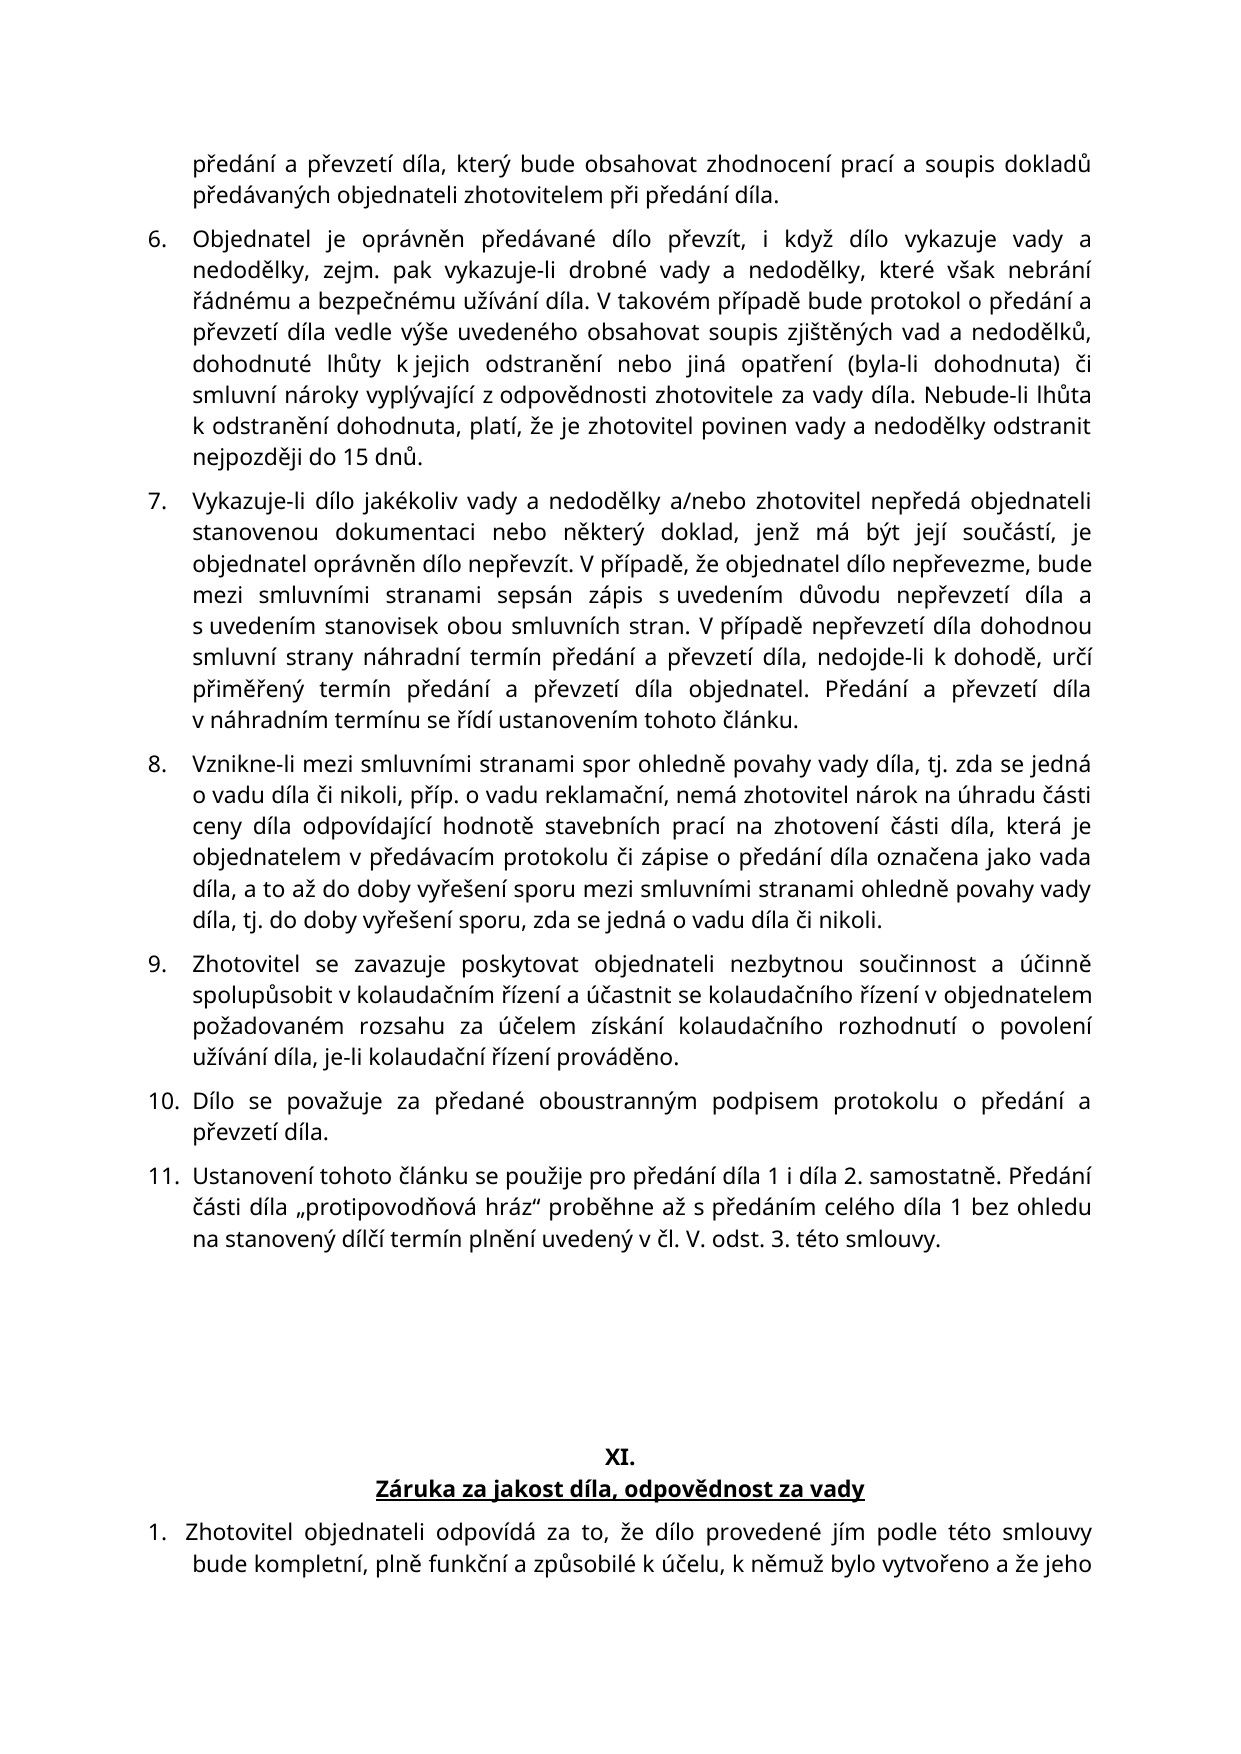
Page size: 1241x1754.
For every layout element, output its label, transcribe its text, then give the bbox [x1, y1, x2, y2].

list Vykazuje-li dílo jakékoliv vady a nedodělky a/nebo zhotovitel nepředá objednateli stanovenou dokumentaci nebo některý doklad, jenž má být její součástí, je objednatel oprávněn dílo nepřevzít. V případě, že objednatel dílo nepřevezme, bude mezi smluvními stranami sepsán zápis s uvedením důvodu nepřevzetí díla a s uvedením stanovisek obou smluvních stran. V případě nepřevzetí díla dohodnou smluvní strany náhradní termín předání a převzetí díla, nedojde-li k dohodě, určí přiměřený termín předání a převzetí díla objednatel. Předání a převzetí díla v náhradním termínu se řídí ustanovením tohoto článku. [148, 485, 1093, 735]
text XI. [148, 1441, 1093, 1473]
list Objednatel je oprávněn předávané dílo převzít, i když dílo vykazuje vady a nedodělky, zejm. pak vykazuje-li drobné vady a nedodělky, které však nebrání řádnému a bezpečnému užívání díla. V takovém případě bude protokol o předání a převzetí díla vedle výše uvedeného obsahovat soupis zjištěných vad a nedodělků, dohodnuté lhůty k jejich odstranění nebo jiná opatření (byla-li dohodnuta) či smluvní nároky vyplývající z odpovědnosti zhotovitele za vady díla. Nebude-li lhůta k odstranění dohodnuta, platí, že je zhotovitel povinen vady a nedodělky odstranit nejpozději do 15 dnů. [148, 223, 1093, 473]
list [148, 148, 1093, 210]
list Dílo se považuje za předané oboustranným podpisem protokolu o předání a převzetí díla. [148, 1085, 1093, 1148]
text Záruka za jakost díla, odpovědnost za vady [148, 1473, 1093, 1504]
list Zhotovitel se zavazuje poskytovat objednateli nezbytnou součinnost a účinně spolupůsobit v kolaudačním řízení a účastnit se kolaudačního řízení v objednatelem požadovaném rozsahu za účelem získání kolaudačního rozhodnutí o povolení užívání díla, je-li kolaudační řízení prováděno. [148, 948, 1093, 1073]
list Vznikne-li mezi smluvními stranami spor ohledně povahy vady díla, tj. zda se jedná o vadu díla či nikoli, příp. o vadu reklamační, nemá zhotovitel nárok na úhradu části ceny díla odpovídající hodnotě stavebních prací na zhotovení části díla, která je objednatelem v předávacím protokolu či zápise o předání díla označena jako vada díla, a to až do doby vyřešení sporu mezi smluvními stranami ohledně povahy vady díla, tj. do doby vyřešení sporu, zda se jedná o vadu díla či nikoli. [148, 748, 1093, 935]
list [148, 1516, 1093, 1579]
list Ustanovení tohoto článku se použije pro předání díla 1 i díla 2. samostatně. Předání části díla „protipovodňová hráz“ proběhne až s předáním celého díla 1 bez ohledu na stanovený dílčí termín plnění uvedený v čl. V. odst. 3. této smlouvy. [148, 1160, 1093, 1254]
